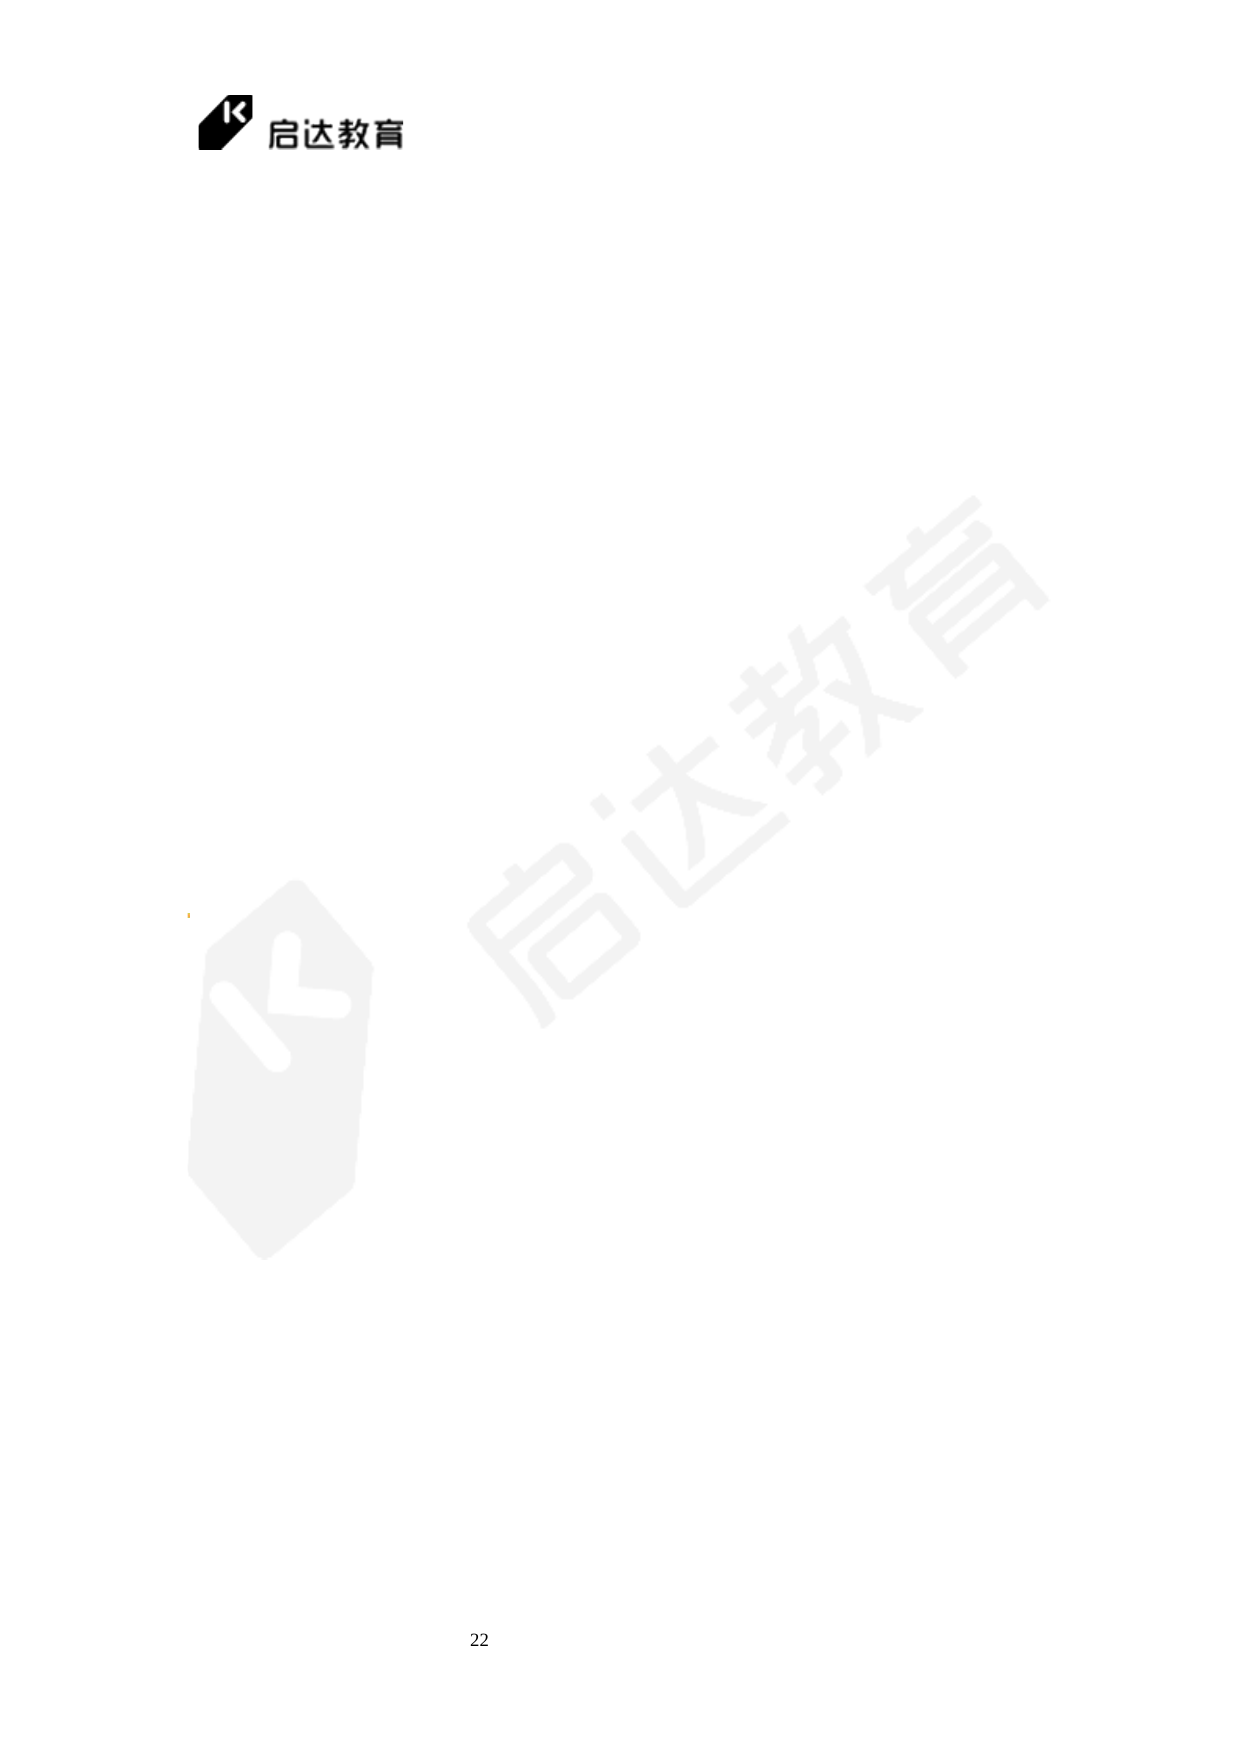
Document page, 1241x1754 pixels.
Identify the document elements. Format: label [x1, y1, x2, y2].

picture [198, 95, 404, 150]
